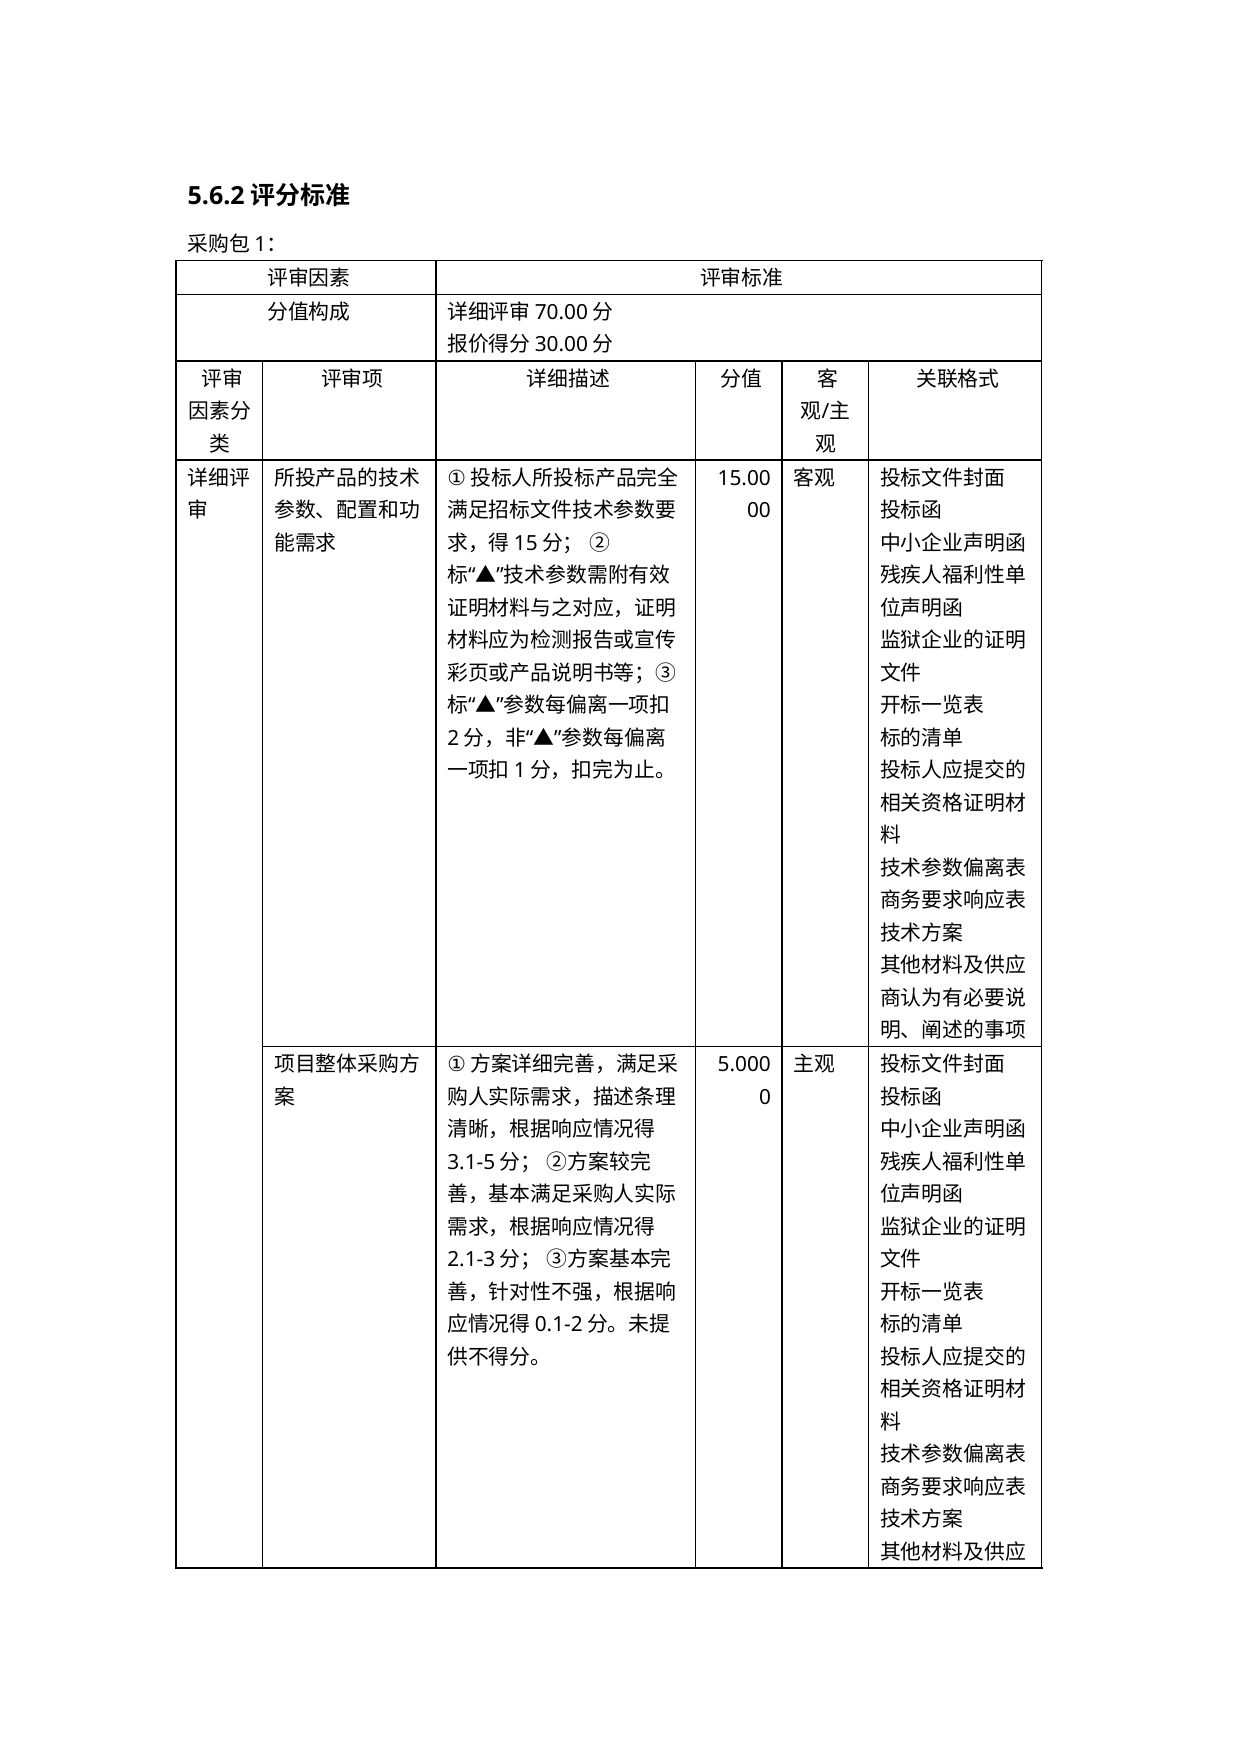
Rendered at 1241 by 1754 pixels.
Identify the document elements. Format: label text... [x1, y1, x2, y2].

table_cell 评审因素分类 [177, 362, 262, 459]
table_cell 分值 [696, 362, 781, 459]
table_cell 15.0000 [696, 461, 781, 1046]
table_cell 客观 [783, 461, 868, 1046]
table_cell 评审项 [263, 362, 435, 459]
table_cell 详细描述 [437, 362, 695, 459]
table_cell ①投标人所投标产品完全满足招标文件技术参数要求，得15分； ②标“▲”技术参数需附有效证明材料与之对应，证明材料应为检测报告或宣传彩页或产品说明书等；③标“▲”参数每偏离一项扣2分，非“▲”参数每偏离一项扣1分，扣完为止。 [437, 461, 695, 1046]
table_cell 投标文件封面 投标函 中小企业声明函 残疾人福利性单位声明函 监狱企业的证明文件 开标一览表 标的清单 投标人应提交的相关资格证明材料 技术参数偏离表 商务要求响应表 技术方案 其他材料及供应商认为有必要说明、阐述的事项 [869, 461, 1041, 1046]
table_cell 详细评审70.00分 报价得分30.00分 [437, 295, 1041, 360]
table_cell 主观 [783, 1047, 868, 1567]
table_cell 详细评审 [177, 461, 262, 1567]
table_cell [869, 1047, 1041, 1567]
table_cell 关联格式 [869, 362, 1041, 459]
table_cell 客观/主观 [783, 362, 868, 459]
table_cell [437, 1047, 695, 1567]
table_cell 分值构成 [177, 295, 435, 360]
table_cell 项目整体采购方案 [263, 1047, 435, 1567]
table_cell 所投产品的技术参数、配置和功能需求 [263, 461, 435, 1046]
table_header 评审因素 [177, 261, 435, 293]
text 5.6.2评分标准 [187, 162, 1053, 227]
table_cell 5.0000 [696, 1047, 781, 1567]
text 采购包1： [187, 227, 1053, 259]
table_header 评审标准 [437, 261, 1041, 293]
